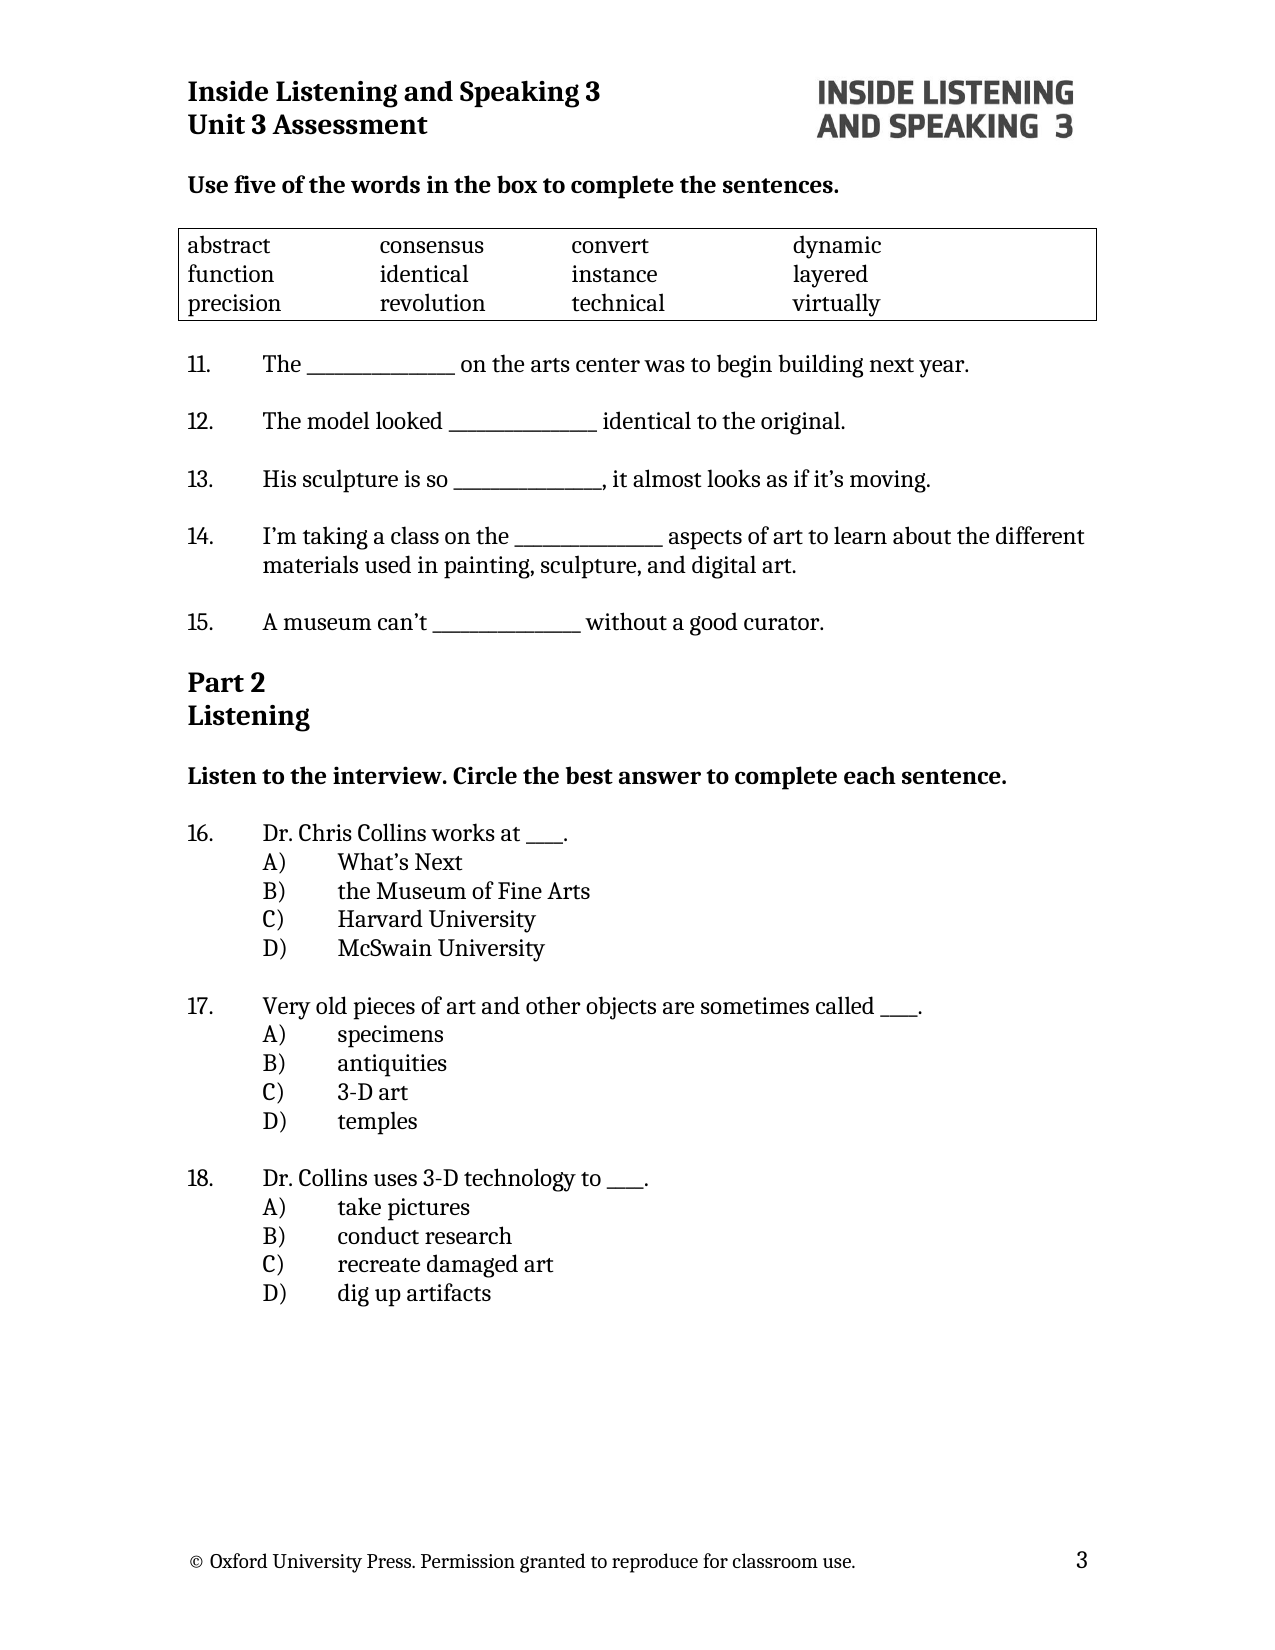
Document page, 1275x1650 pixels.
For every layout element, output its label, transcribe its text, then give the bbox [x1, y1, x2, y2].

text B) the Museum of Fine Arts [187, 877, 1087, 905]
text C) recreate damaged art [187, 1250, 1087, 1279]
text 15. A museum can’t ________________ without a good curator. [187, 608, 1087, 637]
text 12. The model looked ________________ identical to the original. [187, 407, 1087, 436]
text precision revolution technical virtually [179, 286, 1096, 320]
text D) McSwain University [187, 934, 1087, 963]
text A) What’s Next [187, 848, 1087, 877]
text B) conduct research [187, 1222, 1087, 1250]
text B) antiquities [187, 1049, 1087, 1078]
text A) take pictures [187, 1193, 1087, 1222]
text Listen to the interview. Circle the best answer to complete each sentence. [187, 762, 1087, 790]
text A) specimens [187, 1020, 1087, 1049]
text 11. The ________________ on the arts center was to begin building next year. [187, 349, 1087, 378]
text C) Harvard University [187, 905, 1087, 934]
text Use five of the words in the box to complete the sentences. [187, 171, 1087, 199]
text 13. His sculpture is so ________________, it almost looks as if it’s moving. [187, 464, 1087, 493]
text 16. Dr. Chris Collins works at ____. [187, 819, 1087, 848]
text Part 2 [187, 666, 1087, 699]
picture [806, 67, 1087, 150]
text 14. I’m taking a class on the ________________ aspects of art to learn about the different materials used in painting, sculpture, and digital art. [187, 522, 1087, 579]
text 18. Dr. Collins uses 3-D technology to ____. [187, 1164, 1087, 1193]
text D) dig up artifacts [187, 1279, 1087, 1308]
text function identical instance layered [187, 260, 1087, 286]
text Listening [187, 699, 1087, 733]
text abstract consensus convert dynamic [179, 229, 1096, 260]
text 17. Very old pieces of art and other objects are sometimes called ____. [187, 992, 1087, 1020]
text D) temples [187, 1107, 1087, 1135]
text C) 3-D art [187, 1078, 1087, 1107]
